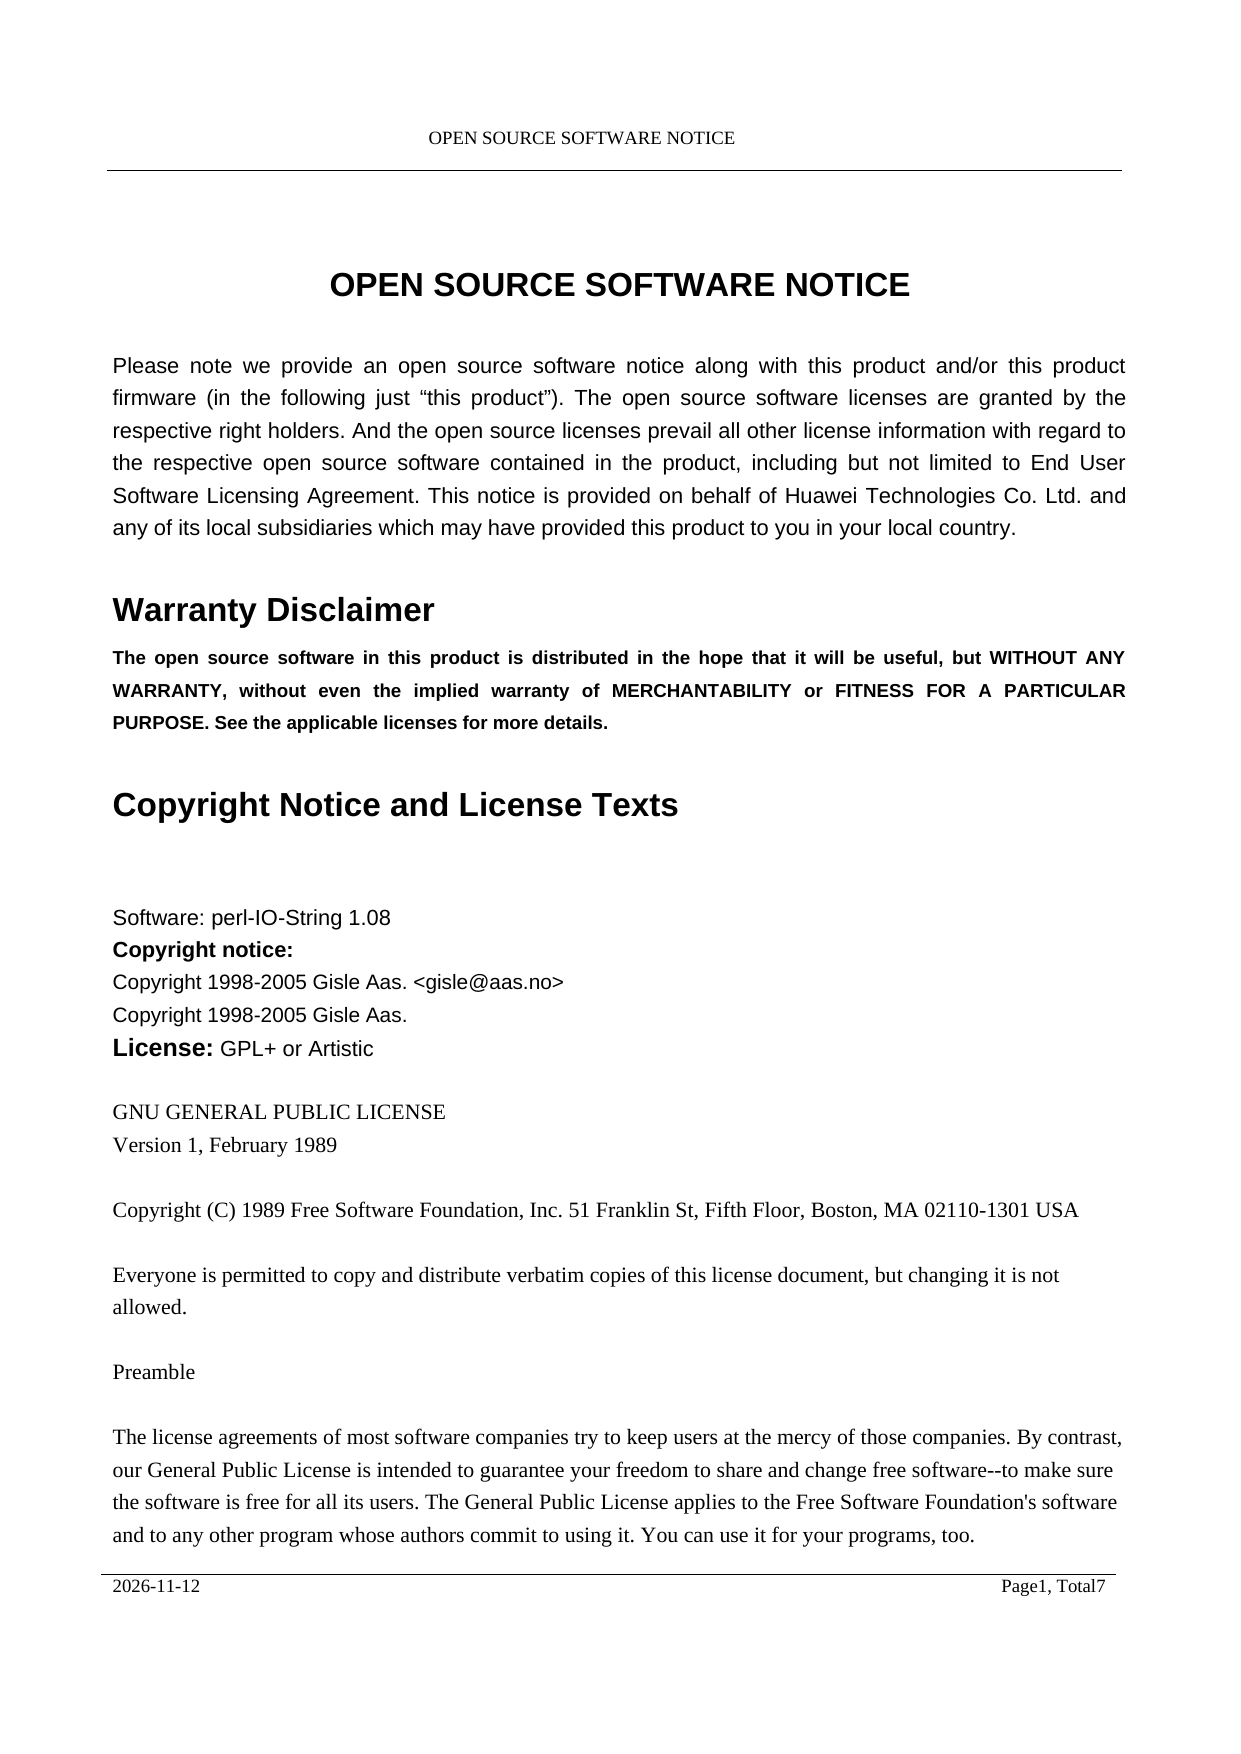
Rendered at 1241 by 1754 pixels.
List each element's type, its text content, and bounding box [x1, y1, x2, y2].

text The open source software in this product is distributed in the hope that it will be useful, but WITHOUT ANY WARRANTY, without even the implied warranty of MERCHANTABILITY or FITNESS FOR A PARTICULAR PURPOSE. See the applicable licenses for more details. [112, 641, 1128, 739]
text Copyright Notice and License Texts [112, 771, 1128, 836]
text Copyright 1998-2005 Gisle Aas. [112, 998, 1128, 1031]
text Please note we provide an open source software notice along with this product and/or this product firmware (in the following just “this product”). The open source software licenses are granted by the respective right holders. And the open source licenses prevail all other license information with regard to the respective open source software contained in the product, including but not limited to End User Software Licensing Agreement. This notice is provided on behalf of Huawei Technologies Co. Ltd. and any of its local subsidiaries which may have provided this product to you in your local country. [112, 349, 1128, 544]
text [112, 1031, 1128, 1551]
text Copyright notice: [112, 933, 1128, 966]
text Copyright 1998-2005 Gisle Aas. <gisle@aas.no> [112, 966, 1128, 998]
text Warranty Disclaimer [112, 576, 1128, 641]
text Software: perl-IO-String 1.08 [112, 901, 1128, 933]
text OPEN SOURCE SOFTWARE NOTICE [112, 251, 1128, 316]
